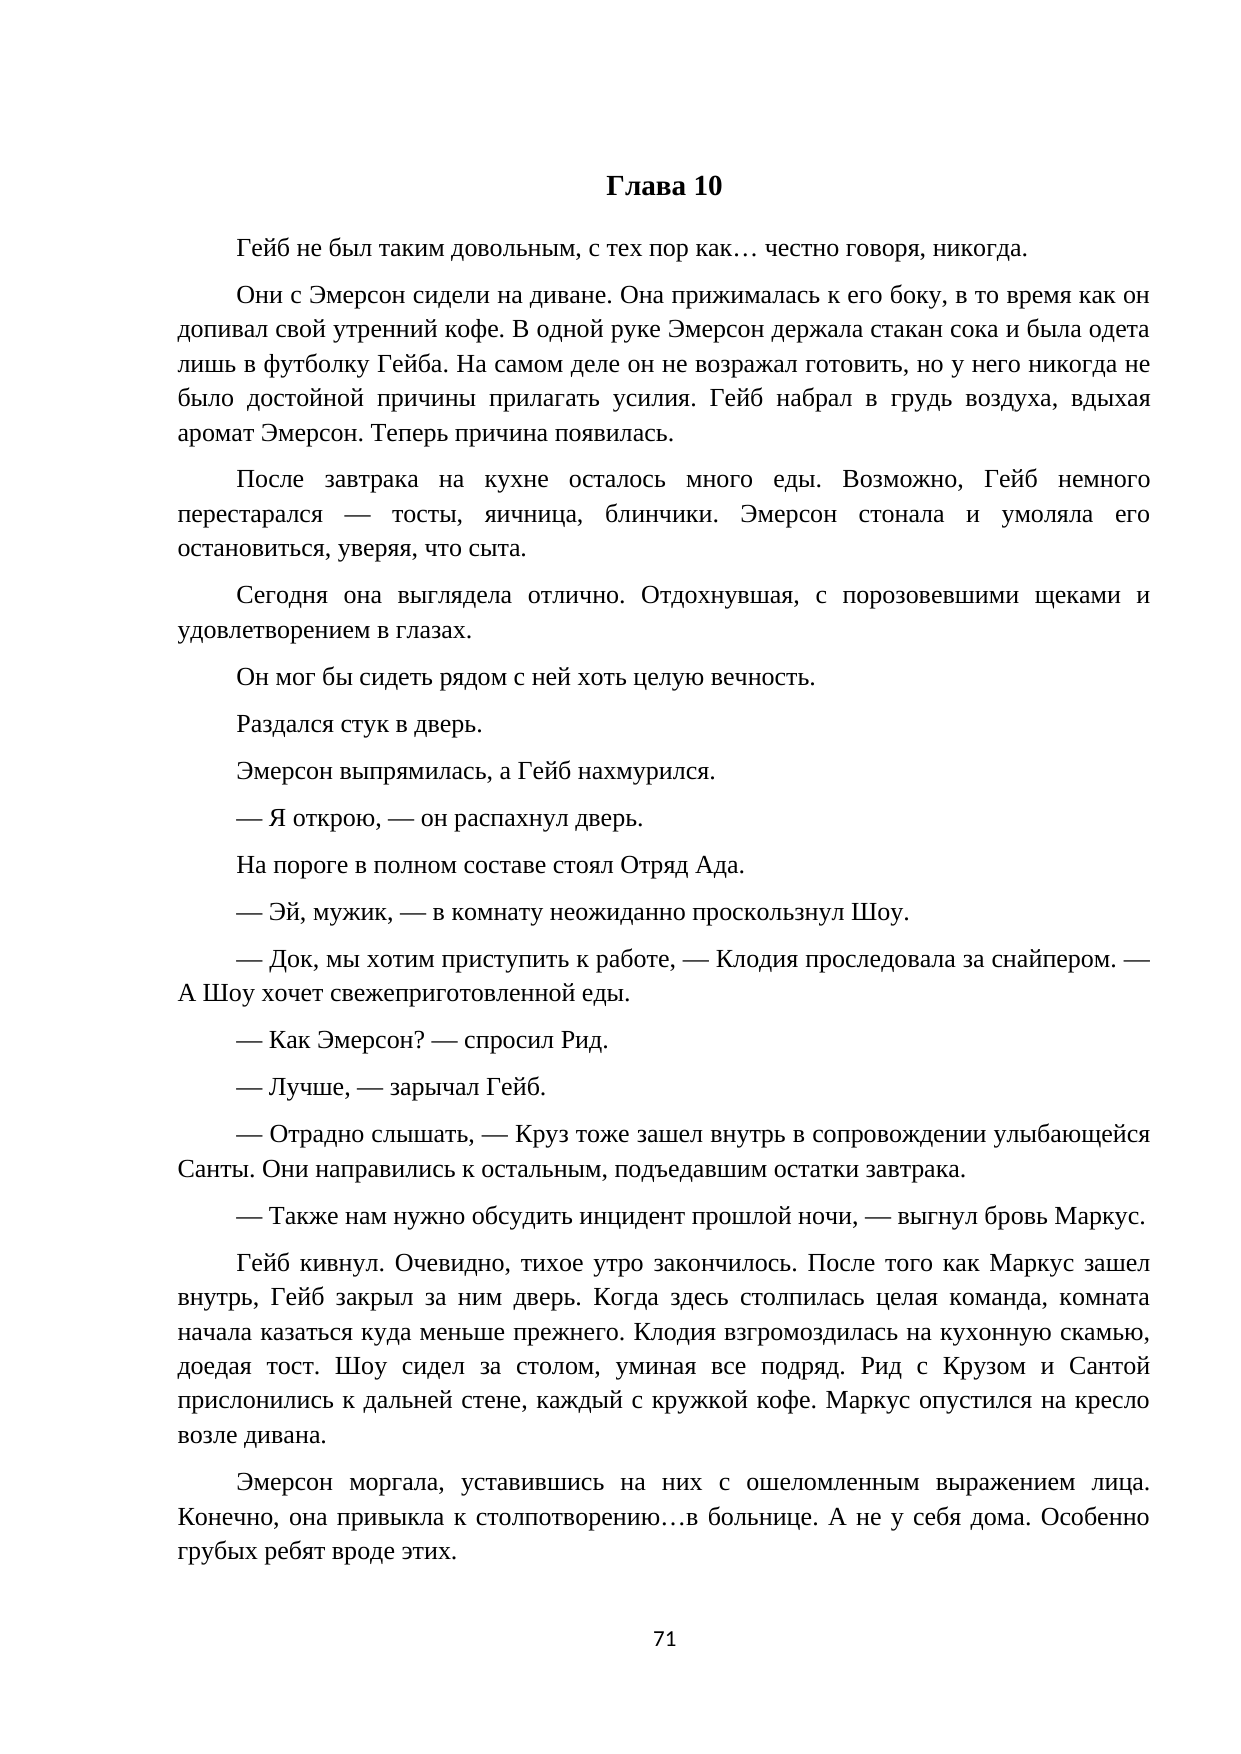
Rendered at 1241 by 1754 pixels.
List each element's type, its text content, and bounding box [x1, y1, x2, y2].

text Раздался стук в дверь. [177, 708, 1152, 738]
text Он мог бы сидеть рядом с ней хоть целую вечность. [177, 661, 1152, 691]
text Они с Эмерсон сидели на диване. Она прижималась к его боку, в то время как он допивал свой утренний кофе. В одной руке Эмерсон держала стакан сока и была одета лишь в футболку Гейба. На самом деле он не возражал готовить, но у него никогда не было достойной причины прилагать усилия. Гейб набрал в грудь воздуха, вдыхая аромат Эмерсон. Теперь причина появилась. [177, 279, 1152, 447]
text — Я открою, — он распахнул дверь. [177, 802, 1152, 832]
text — Док, мы хотим приступить к работе, — Клодия проследовала за снайпером. — А Шоу хочет свежеприготовленной еды. [177, 943, 1152, 1007]
text — Как Эмерсон? — спросил Рид. [177, 1024, 1152, 1054]
text — Отрадно слышать, — Круз тоже зашел внутрь в сопровождении улыбающейся Санты. Они направились к остальным, подъедавшим остатки завтрака. [177, 1118, 1152, 1183]
text Сегодня она выглядела отлично. Отдохнувшая, с порозовевшими щеками и удовлетворением в глазах. [177, 579, 1152, 644]
text — Эй, мужик, — в комнату неожиданно проскользнул Шоу. [177, 896, 1152, 926]
text Гейб не был таким довольным, с тех пор как… честно говоря, никогда. [177, 232, 1152, 262]
text Эмерсон моргала, уставившись на них с ошеломленным выражением лица. Конечно, она привыкла к столпотворению…в больнице. А не у себя дома. Особенно грубых ребят вроде этих. [177, 1466, 1152, 1565]
text — Лучше, — зарычал Гейб. [177, 1071, 1152, 1101]
text — Также нам нужно обсудить инцидент прошлой ночи, — выгнул бровь Маркус. [177, 1200, 1152, 1230]
text После завтрака на кухне осталось много еды. Возможно, Гейб немного перестарался — тосты, яичница, блинчики. Эмерсон стонала и умоляла его остановиться, уверяя, что сыта. [177, 463, 1152, 562]
subtitle Глава 10 [177, 168, 1152, 202]
text На пороге в полном составе стоял Отряд Ада. [177, 849, 1152, 879]
text Гейб кивнул. Очевидно, тихое утро закончилось. После того как Маркус зашел внутрь, Гейб закрыл за ним дверь. Когда здесь столпилась целая команда, комната начала казаться куда меньше прежнего. Клодия взгромоздилась на кухонную скамью, доедая тост. Шоу сидел за столом, уминая все подряд. Рид с Крузом и Сантой прислонились к дальней стене, каждый с кружкой кофе. Маркус опустился на кресло возле дивана. [177, 1247, 1152, 1449]
text Эмерсон выпрямилась, а Гейб нахмурился. [177, 755, 1152, 785]
